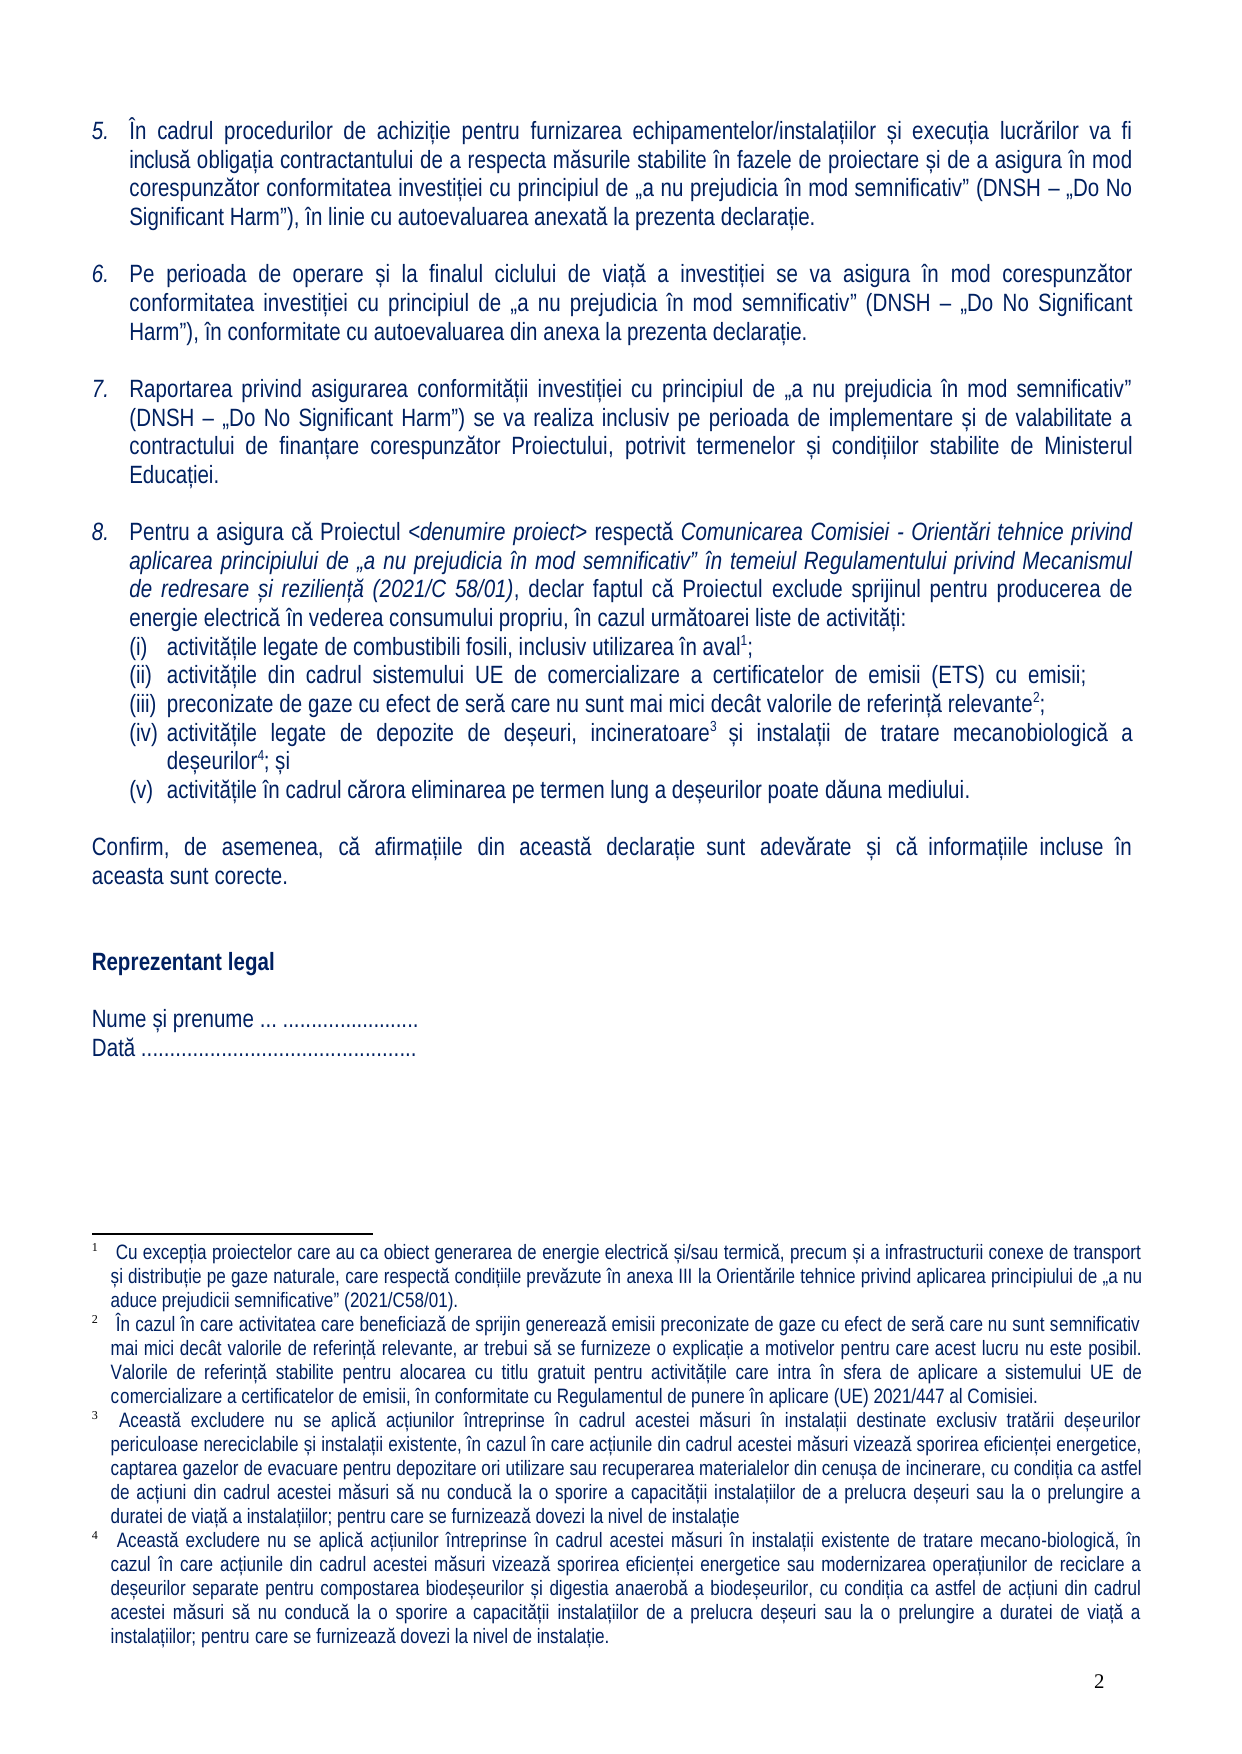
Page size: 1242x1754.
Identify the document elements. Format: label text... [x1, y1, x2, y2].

list Pe perioada de operare și la finalul ciclului de viață a investiției se va asigura în mod corespunzător conformitatea investiției cu principiul de „a nu prejudicia în mod semnificativ” (DNSH – „Do No Significant Harm”), în conformitate cu autoevaluarea din anexa la prezenta declarație. [92, 259, 1132, 345]
list Raportarea privind asigurarea conformității investiției cu principiul de „a nu prejudicia în mod semnificativ” (DNSH – „Do No Significant Harm”) se va realiza inclusiv pe perioada de implementare și de valabilitate a contractului de finanțare corespunzător Proiectului, potrivit termenelor și condițiilor stabilite de Ministerul Educației. [92, 374, 1132, 488]
list preconizate de gaze cu efect de seră care nu sunt mai mici decât valorile de referință relevante; [129, 689, 1132, 718]
text Nume și prenume ... ........................ [92, 1004, 1132, 1033]
text Confirm, de asemenea, că afirmațiile din această declarație sunt adevărate și că informațiile incluse în aceasta sunt corecte. [92, 832, 1132, 889]
text Dată ................................................ [92, 1033, 1132, 1061]
list activitățile legate de combustibili fosili, inclusiv utilizarea în aval; [129, 632, 1132, 660]
list activitățile din cadrul sistemului UE de comercializare a certificatelor de emisii (ETS) cu emisii; [129, 660, 1132, 689]
list În cadrul procedurilor de achiziție pentru furnizarea echipamentelor/instalațiilor și execuția lucrărilor va fi inclusă obligația contractantului de a respecta măsurile stabilite în fazele de proiectare și de a asigura în mod corespunzător conformitatea investiției cu principiul de „a nu prejudicia în mod semnificativ” (DNSH – „Do No Significant Harm”), în linie cu autoevaluarea anexată la prezenta declarație. [92, 116, 1132, 231]
text Reprezentant legal [92, 947, 1132, 976]
list activitățile legate de depozite de deșeuri, incineratoare și instalații de tratare mecano­biologică a deșeurilor; și [129, 718, 1132, 775]
list activitățile în cadrul cărora eliminarea pe termen lung a deșeurilor poate dăuna mediului. [129, 775, 1132, 804]
list Pentru a asigura că Proiectul <denumire proiect> respectă Comunicarea Comisiei - Orientări tehnice privind aplicarea principiului de „a nu prejudicia în mod semnificativ” în temeiul Regulamentului privind Mecanismul de redresare și reziliență (2021/C 58/01), declar faptul că Proiectul exclude sprijinul pentru producerea de energie electrică în vederea consumului propriu, în cazul următoarei liste de activități: [92, 517, 1132, 632]
